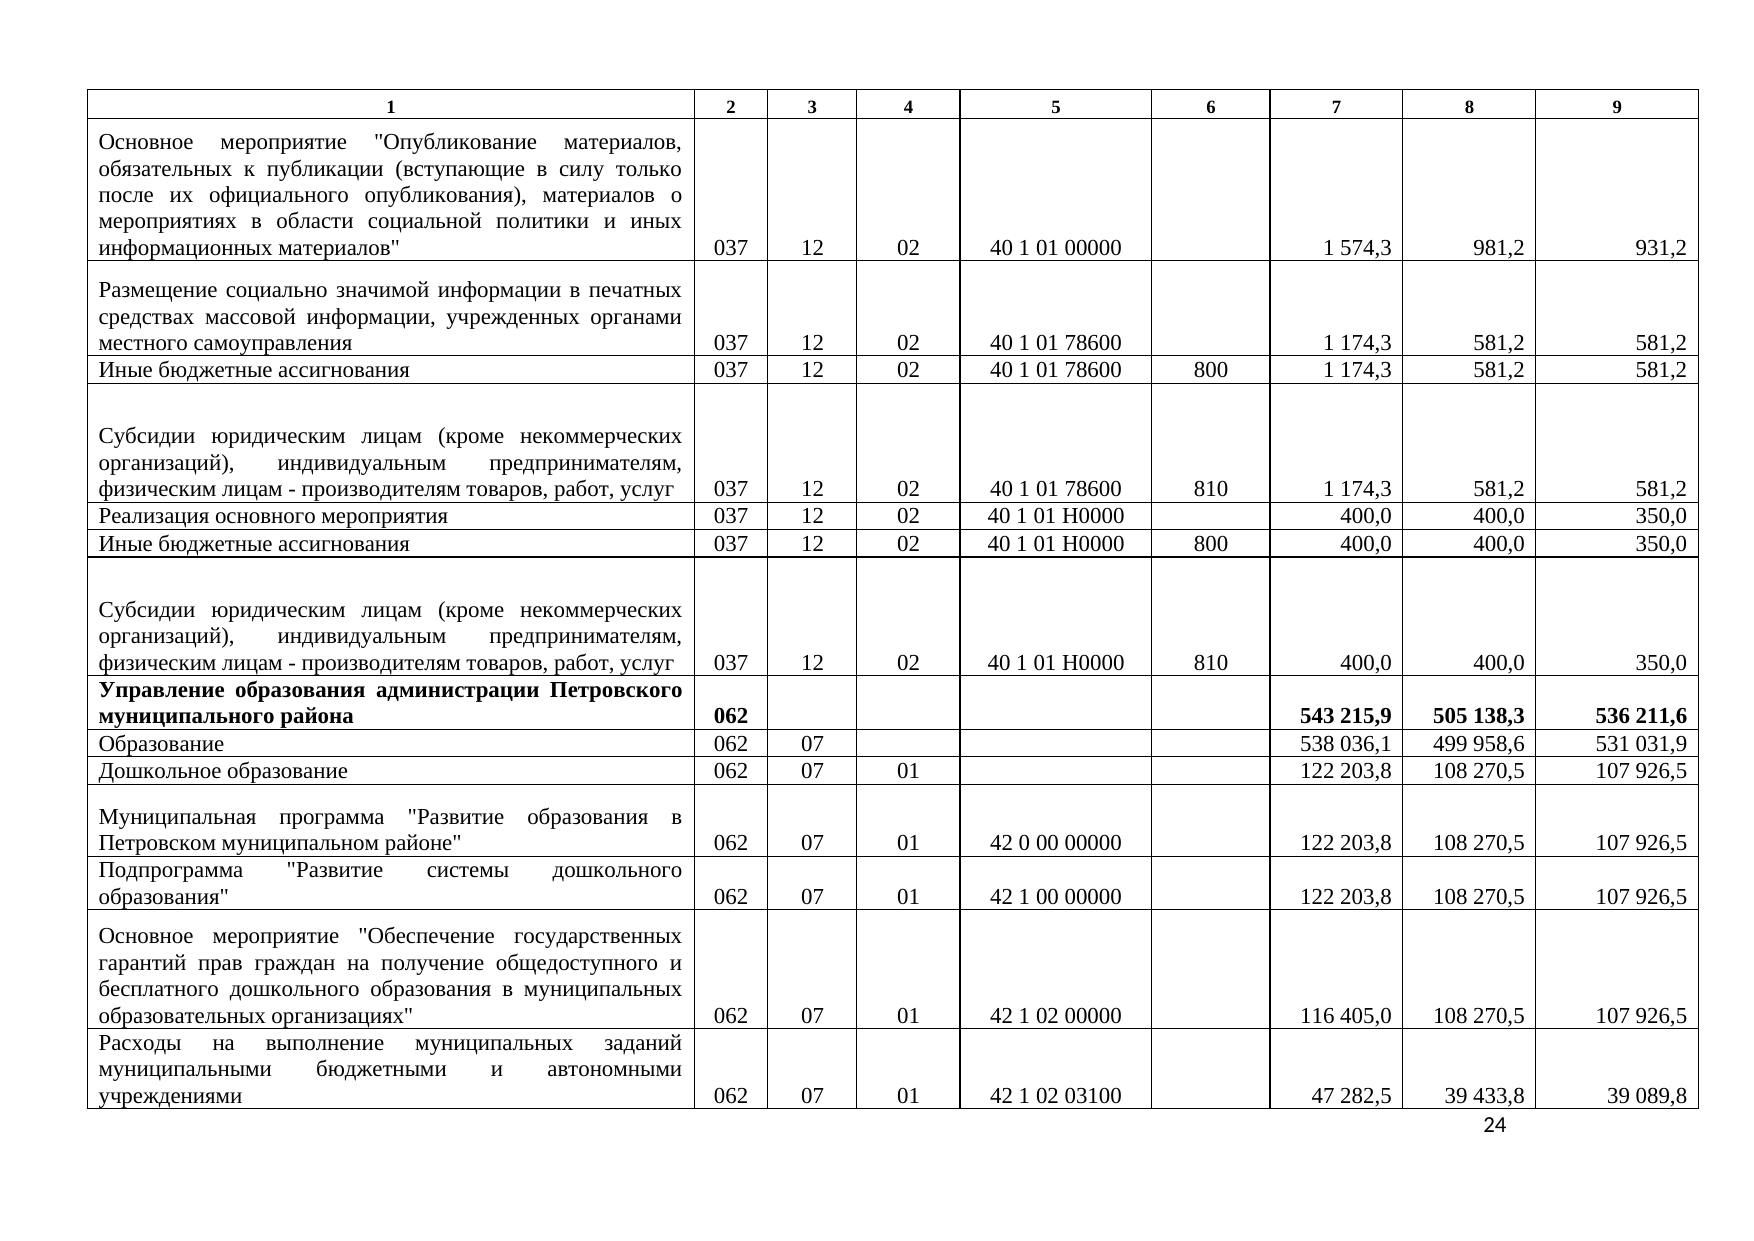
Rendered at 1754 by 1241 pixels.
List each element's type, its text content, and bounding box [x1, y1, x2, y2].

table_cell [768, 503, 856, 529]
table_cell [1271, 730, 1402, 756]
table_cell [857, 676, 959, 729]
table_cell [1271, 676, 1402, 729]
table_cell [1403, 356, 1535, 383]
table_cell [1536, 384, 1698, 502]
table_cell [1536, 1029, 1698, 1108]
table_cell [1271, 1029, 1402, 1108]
table_header 9 [1536, 90, 1698, 118]
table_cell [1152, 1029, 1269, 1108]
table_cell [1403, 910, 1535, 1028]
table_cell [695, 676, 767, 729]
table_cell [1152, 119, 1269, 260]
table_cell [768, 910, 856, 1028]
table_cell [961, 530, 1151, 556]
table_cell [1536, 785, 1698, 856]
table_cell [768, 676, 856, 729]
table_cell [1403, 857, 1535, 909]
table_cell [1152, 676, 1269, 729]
table_header 6 [1152, 90, 1269, 118]
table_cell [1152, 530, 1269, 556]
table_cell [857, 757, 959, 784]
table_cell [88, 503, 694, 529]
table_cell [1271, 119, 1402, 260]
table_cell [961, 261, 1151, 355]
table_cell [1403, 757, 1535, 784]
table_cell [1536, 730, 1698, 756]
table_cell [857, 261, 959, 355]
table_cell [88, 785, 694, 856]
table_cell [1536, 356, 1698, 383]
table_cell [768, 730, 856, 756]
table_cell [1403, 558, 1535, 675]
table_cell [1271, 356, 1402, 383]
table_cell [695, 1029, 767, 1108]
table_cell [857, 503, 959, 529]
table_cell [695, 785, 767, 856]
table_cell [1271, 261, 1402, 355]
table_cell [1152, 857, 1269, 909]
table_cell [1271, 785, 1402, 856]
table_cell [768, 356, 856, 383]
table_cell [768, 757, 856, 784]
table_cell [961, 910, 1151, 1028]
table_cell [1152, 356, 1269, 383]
table_header 5 [961, 90, 1151, 118]
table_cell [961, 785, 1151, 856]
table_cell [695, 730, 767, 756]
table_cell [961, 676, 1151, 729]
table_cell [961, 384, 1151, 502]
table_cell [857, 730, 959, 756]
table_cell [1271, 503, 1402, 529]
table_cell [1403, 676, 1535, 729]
table_header 4 [857, 90, 959, 118]
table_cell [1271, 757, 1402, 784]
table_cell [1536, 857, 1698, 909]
table_header 3 [768, 90, 856, 118]
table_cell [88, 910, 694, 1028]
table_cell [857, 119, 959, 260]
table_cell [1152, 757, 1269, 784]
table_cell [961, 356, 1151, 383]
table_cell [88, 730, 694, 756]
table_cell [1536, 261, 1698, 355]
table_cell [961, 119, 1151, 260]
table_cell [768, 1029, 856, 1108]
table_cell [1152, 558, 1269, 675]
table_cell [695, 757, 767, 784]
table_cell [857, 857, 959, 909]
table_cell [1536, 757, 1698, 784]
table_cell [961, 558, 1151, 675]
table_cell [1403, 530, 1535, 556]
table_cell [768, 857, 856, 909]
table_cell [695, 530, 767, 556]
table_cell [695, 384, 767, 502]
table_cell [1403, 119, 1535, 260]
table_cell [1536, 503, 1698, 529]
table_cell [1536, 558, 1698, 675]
table_header 7 [1271, 90, 1402, 118]
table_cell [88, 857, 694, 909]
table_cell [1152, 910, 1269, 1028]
table_header 8 [1403, 90, 1535, 118]
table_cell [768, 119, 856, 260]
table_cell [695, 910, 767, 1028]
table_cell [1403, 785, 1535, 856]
table_header 2 [695, 90, 767, 118]
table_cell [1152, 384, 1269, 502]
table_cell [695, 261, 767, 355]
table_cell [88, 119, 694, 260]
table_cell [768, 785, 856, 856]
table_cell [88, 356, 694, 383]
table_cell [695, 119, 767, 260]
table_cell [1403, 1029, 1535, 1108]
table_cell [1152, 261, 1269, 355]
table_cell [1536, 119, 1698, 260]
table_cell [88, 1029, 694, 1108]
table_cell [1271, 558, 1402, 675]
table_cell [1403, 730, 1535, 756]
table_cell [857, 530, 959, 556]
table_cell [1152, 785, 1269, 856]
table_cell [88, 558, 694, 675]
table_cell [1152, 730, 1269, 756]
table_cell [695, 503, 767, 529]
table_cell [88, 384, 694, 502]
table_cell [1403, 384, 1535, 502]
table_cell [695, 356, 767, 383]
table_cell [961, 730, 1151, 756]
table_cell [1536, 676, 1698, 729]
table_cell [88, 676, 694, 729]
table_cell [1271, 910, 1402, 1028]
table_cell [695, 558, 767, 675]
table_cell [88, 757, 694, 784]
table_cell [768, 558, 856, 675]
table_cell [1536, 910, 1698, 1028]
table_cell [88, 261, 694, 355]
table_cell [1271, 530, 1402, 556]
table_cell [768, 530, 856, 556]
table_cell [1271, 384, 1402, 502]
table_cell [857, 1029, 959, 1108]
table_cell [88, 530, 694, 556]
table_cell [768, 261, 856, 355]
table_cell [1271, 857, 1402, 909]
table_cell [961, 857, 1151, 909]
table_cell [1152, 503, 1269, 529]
table_header 1 [88, 90, 694, 118]
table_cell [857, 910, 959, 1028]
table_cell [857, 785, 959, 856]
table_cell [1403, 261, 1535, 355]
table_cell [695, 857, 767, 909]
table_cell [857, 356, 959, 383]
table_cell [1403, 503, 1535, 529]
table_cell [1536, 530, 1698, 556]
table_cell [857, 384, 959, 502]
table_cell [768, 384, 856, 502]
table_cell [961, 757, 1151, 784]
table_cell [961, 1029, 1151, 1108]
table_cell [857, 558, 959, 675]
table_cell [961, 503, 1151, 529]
